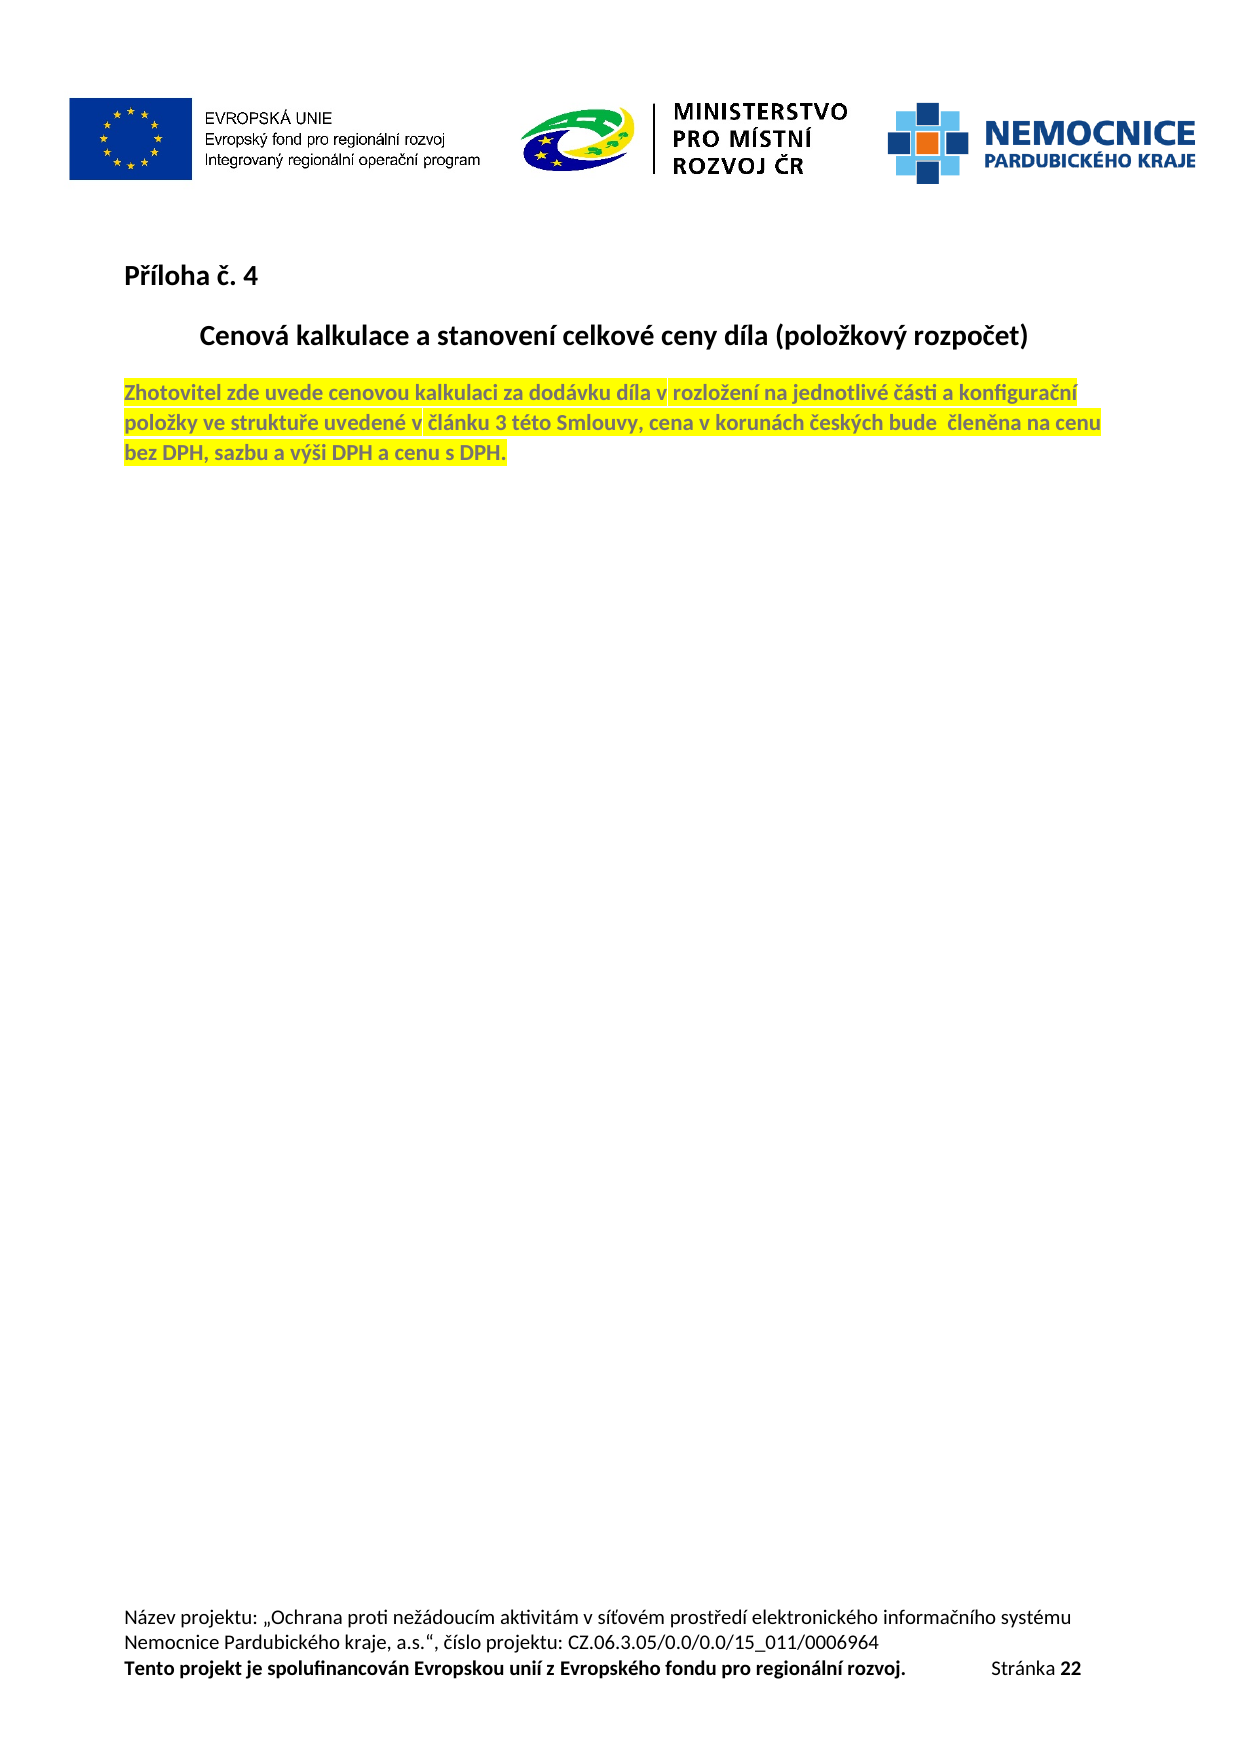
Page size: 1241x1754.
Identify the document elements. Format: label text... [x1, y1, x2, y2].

picture [42, 69, 874, 207]
subtitle Příloha č. 4 [124, 257, 1104, 292]
subtitle Cenová kalkulace a stanovení celkové ceny díla (položkový rozpočet) [124, 317, 1104, 353]
picture [886, 101, 1196, 185]
text Zhotovitel zde uvede cenovou kalkulaci za dodávku díla v rozložení na jednotlivé části a konfigurační položky ve struktuře uvedené v článku 3 této Smlouvy, cena v korunách českých bude členěna na cenu bez DPH, sazbu a výši DPH a cenu s DPH. [124, 378, 1104, 466]
